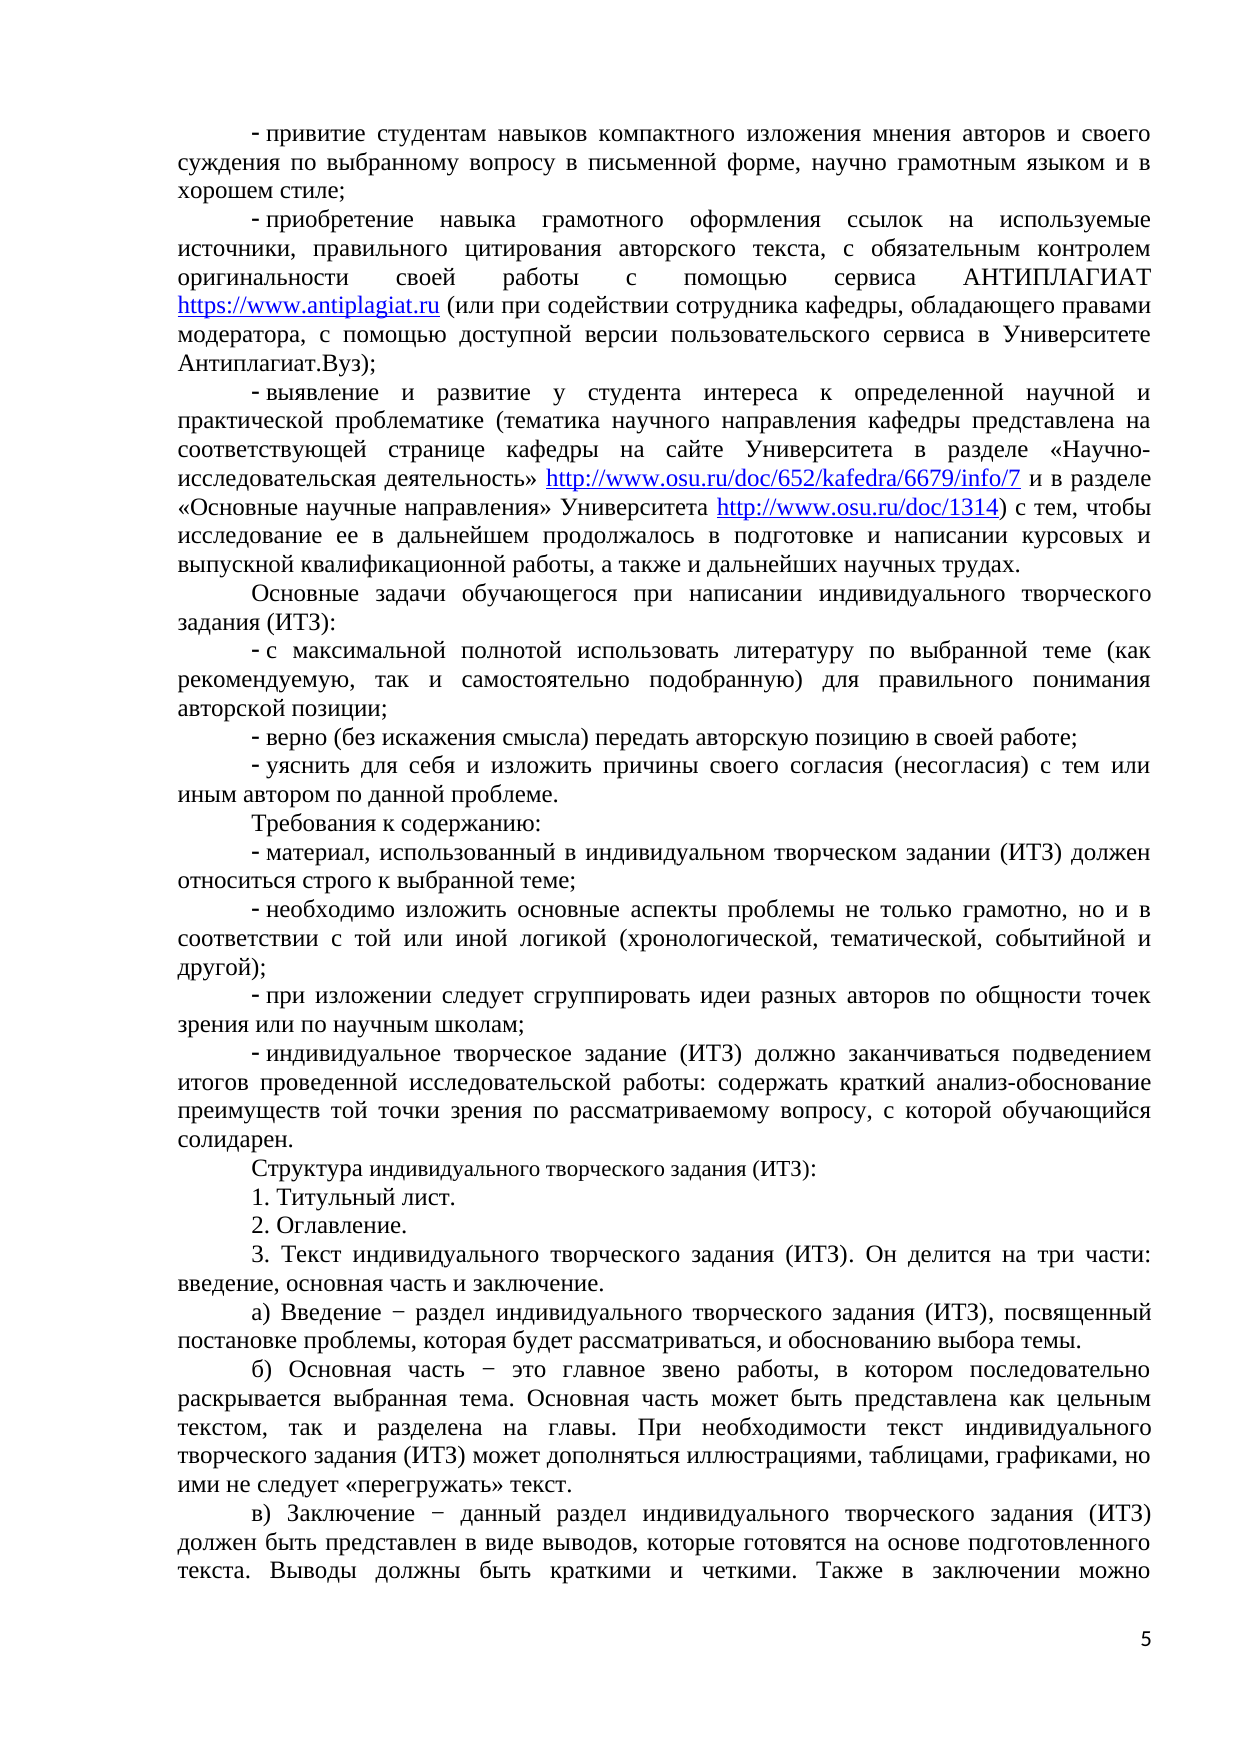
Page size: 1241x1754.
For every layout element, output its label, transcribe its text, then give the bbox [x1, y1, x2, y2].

text Требования к содержанию: [177, 808, 1152, 837]
list материал, использованный в индивидуальном творческом задании (ИТЗ) должен относиться строго к выбранной теме; [177, 837, 1152, 894]
text Основные задачи обучающегося при написании индивидуального творческого задания (ИТЗ): [177, 578, 1152, 636]
list уяснить для себя и изложить причины своего согласия (несогласия) с тем или иным автором по данной проблеме. [177, 751, 1152, 808]
list выявление и развитие у студента интереса к определенной научной и практической проблематике (тематика научного направления кафедры представлена на соответствующей странице кафедры на сайте Университета в разделе «Научно-исследовательская деятельность» http://www.osu.ru/doc/652/kafedra/6679/info/7 и в разделе «Основные научные направления» Университета http://www.osu.ru/doc/1314) с тем, чтобы исследование ее в дальнейшем продолжалось в подготовке и написании курсовых и выпускной квалификационной работы, а также и дальнейших научных трудах. [177, 377, 1152, 578]
text б) Основная часть − это главное звено работы, в котором последовательно раскрывается выбранная тема. Основная часть может быть представлена как цельным текстом, так и разделена на главы. При необходимости текст индивидуального творческого задания (ИТЗ) может дополняться иллюстрациями, таблицами, графиками, но ими не следует «перегружать» текст. [177, 1354, 1152, 1498]
list индивидуальное творческое задание (ИТЗ) должно заканчиваться подведением итогов проведенной исследовательской работы: содержать краткий анализ-обоснование преимуществ той точки зрения по рассматриваемому вопросу, с которой обучающийся солидарен. [177, 1038, 1152, 1153]
list верно (без искажения смысла) передать авторскую позицию в своей работе; [177, 722, 1152, 751]
text 2. Оглавление. [177, 1211, 1152, 1239]
list с максимальной полнотой использовать литературу по выбранной теме (как рекомендуемую, так и самостоятельно подобранную) для правильного понимания авторской позиции; [177, 636, 1152, 722]
text 3. Текст индивидуального творческого задания (ИТЗ). Он делится на три части: введение, основная часть и заключение. [177, 1239, 1152, 1297]
text 1. Титульный лист. [177, 1182, 1152, 1211]
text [177, 1498, 1152, 1584]
list привитие студентам навыков компактного изложения мнения авторов и своего суждения по выбранному вопросу в письменной форме, научно грамотным языком и в хорошем стиле; [177, 118, 1152, 204]
list приобретение навыка грамотного оформления ссылок на используемые источники, правильного цитирования авторского текста, с обязательным контролем оригинальности своей работы с помощью сервиса АНТИПЛАГИАТ https://www.antiplagiat.ru (или при содействии сотрудника кафедры, обладающего правами модератора, с помощью доступной версии пользовательского сервиса в Университете Антиплагиат.Вуз); [177, 204, 1152, 377]
text Структура индивидуального творческого задания (ИТЗ): [177, 1153, 1152, 1182]
text а) Введение − раздел индивидуального творческого задания (ИТЗ), посвященный постановке проблемы, которая будет рассматриваться, и обоснованию выбора темы. [177, 1297, 1152, 1354]
list при изложении следует сгруппировать идеи разных авторов по общности точек зрения или по научным школам; [177, 981, 1152, 1038]
list необходимо изложить основные аспекты проблемы не только грамотно, но и в соответствии с той или иной логикой (хронологической, тематической, событийной и другой); [177, 894, 1152, 981]
